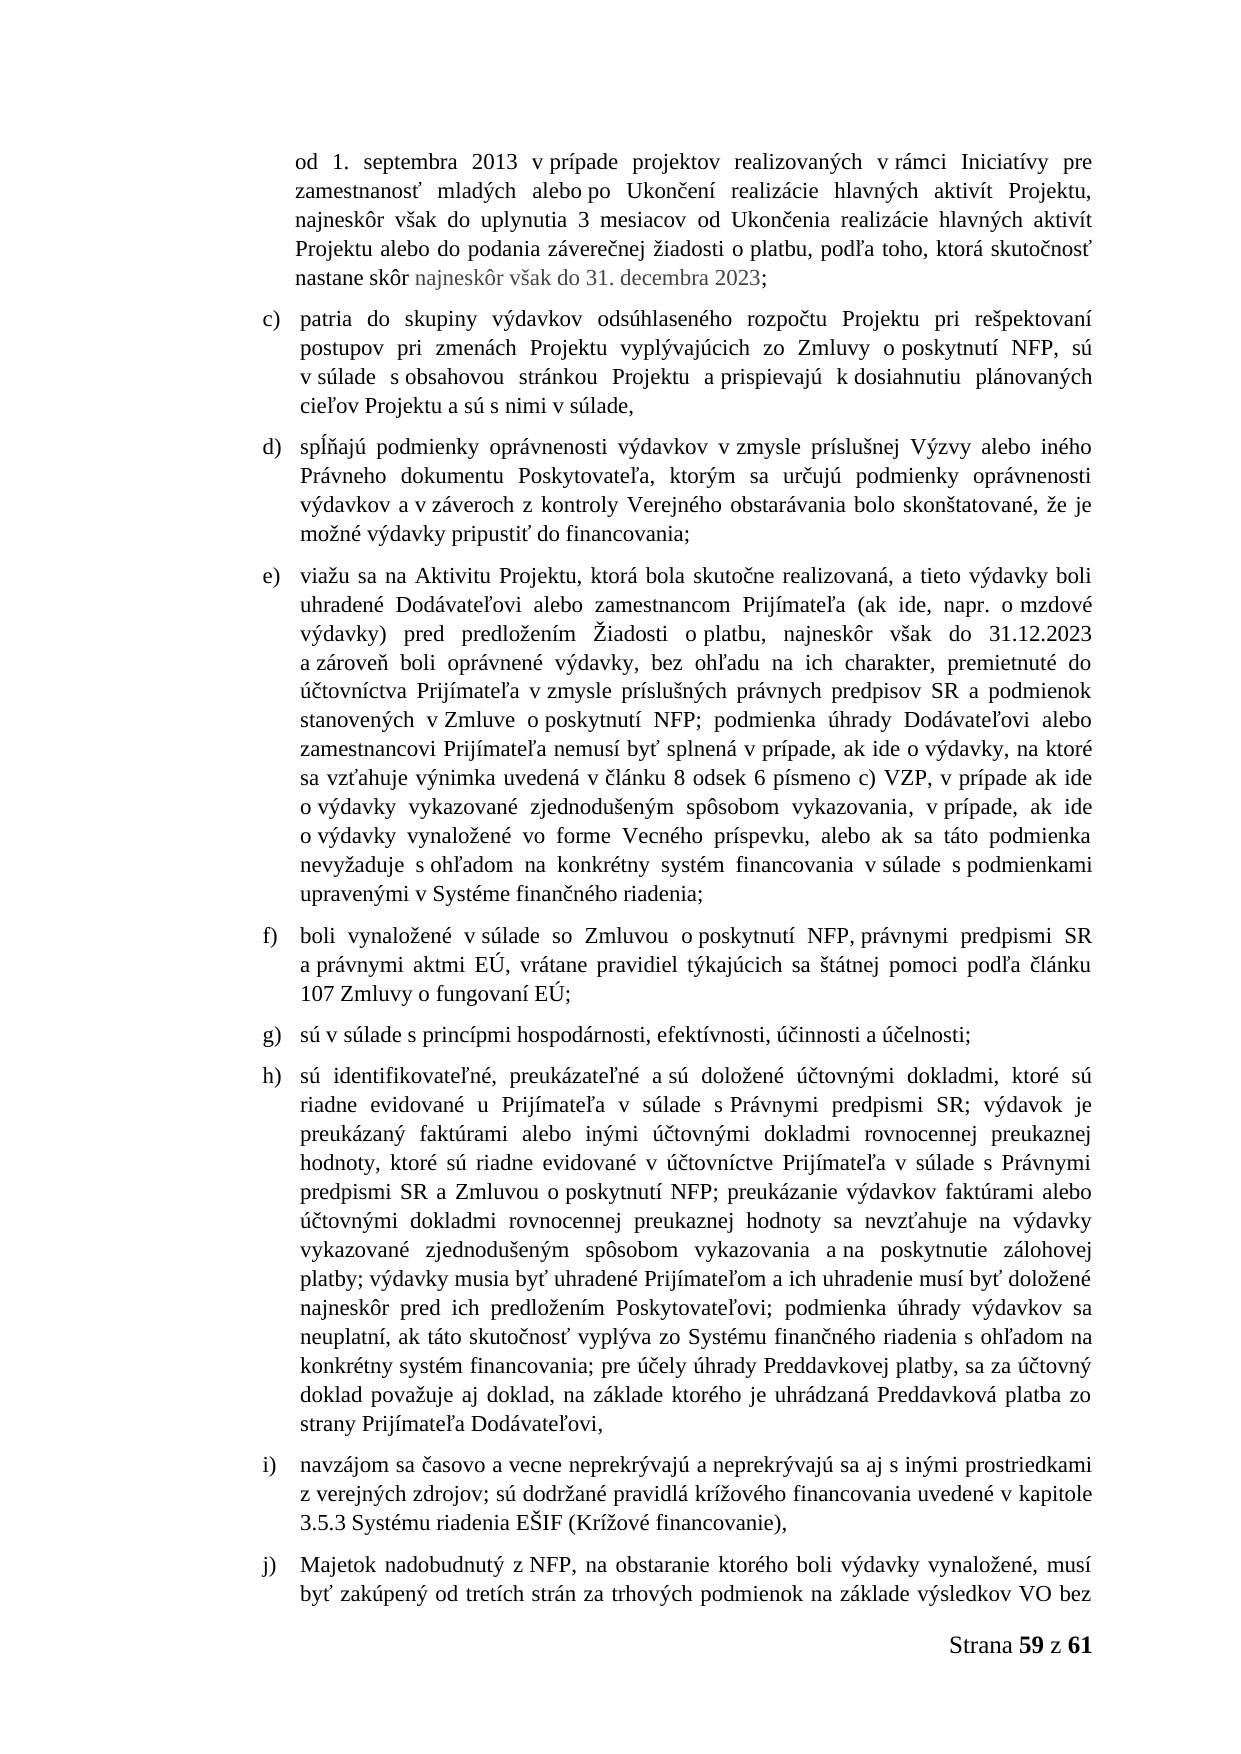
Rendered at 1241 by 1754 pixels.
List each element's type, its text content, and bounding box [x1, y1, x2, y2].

list sú identifikovateľné, preukázateľné a sú doložené účtovnými dokladmi, ktoré sú riadne evidované u Prijímateľa v súlade s Právnymi predpismi SR; výdavok je preukázaný faktúrami alebo inými účtovnými dokladmi rovnocennej preukaznej hodnoty, ktoré sú riadne evidované v účtovníctve Prijímateľa v súlade s Právnymi predpismi SR a Zmluvou o poskytnutí NFP; preukázanie výdavkov faktúrami alebo účtovnými dokladmi rovnocennej preukaznej hodnoty sa nevzťahuje na výdavky vykazované zjednodušeným spôsobom vykazovania a na poskytnutie zálohovej platby; výdavky musia byť uhradené Prijímateľom a ich uhradenie musí byť doložené najneskôr pred ich predložením Poskytovateľovi; podmienka úhrady výdavkov sa neuplatní, ak táto skutočnosť vyplýva zo Systému finančného riadenia s ohľadom na konkrétny systém financovania; pre účely úhrady Preddavkovej platby, sa za účtovný doklad považuje aj doklad, na základe ktorého je uhrádzaná Preddavková platba zo strany Prijímateľa Dodávateľovi, [262, 1062, 1092, 1436]
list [265, 148, 1092, 290]
list viažu sa na Aktivitu Projektu, ktorá bola skutočne realizovaná, a tieto výdavky boli uhradené Dodávateľovi alebo zamestnancom Prijímateľa (ak ide, napr. o mzdové výdavky) pred predložením Žiadosti o platbu, najneskôr však do 31.12.2023 a zároveň boli oprávnené výdavky, bez ohľadu na ich charakter, premietnuté do účtovníctva Prijímateľa v zmysle príslušných právnych predpisov SR a podmienok stanovených v Zmluve o poskytnutí NFP; podmienka úhrady Dodávateľovi alebo zamestnancovi Prijímateľa nemusí byť splnená v prípade, ak ide o výdavky, na ktoré sa vzťahuje výnimka uvedená v článku 8 odsek 6 písmeno c) VZP, v prípade ak ide o výdavky vykazované zjednodušeným spôsobom vykazovania, v prípade, ak ide o výdavky vynaložené vo forme Vecného príspevku, alebo ak sa táto podmienka nevyžaduje s ohľadom na konkrétny systém financovania v súlade s podmienkami upravenými v Systéme finančného riadenia; [262, 562, 1092, 907]
list spĺňajú podmienky oprávnenosti výdavkov v zmysle príslušnej Výzvy alebo iného Právneho dokumentu Poskytovateľa, ktorým sa určujú podmienky oprávnenosti výdavkov a v záveroch z kontroly Verejného obstarávania bolo skonštatované, že je možné výdavky pripustiť do financovania; [262, 433, 1092, 547]
list sú v súlade s princípmi hospodárnosti, efektívnosti, účinnosti a účelnosti; [262, 1021, 1092, 1047]
list patria do skupiny výdavkov odsúhlaseného rozpočtu Projektu pri rešpektovaní postupov pri zmenách Projektu vyplývajúcich zo Zmluvy o poskytnutí NFP, sú v súlade s obsahovou stránkou Projektu a prispievajú k dosiahnutiu plánovaných cieľov Projektu a sú s nimi v súlade, [262, 305, 1092, 418]
list boli vynaložené v súlade so Zmluvou o poskytnutí NFP, právnymi predpismi SR a právnymi aktmi EÚ, vrátane pravidiel týkajúcich sa štátnej pomoci podľa článku 107 Zmluvy o fungovaní EÚ; [262, 922, 1092, 1006]
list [262, 1551, 1092, 1606]
list navzájom sa časovo a vecne neprekrývajú a neprekrývajú sa aj s inými prostriedkami z verejných zdrojov; sú dodržané pravidlá krížového financovania uvedené v kapitole 3.5.3 Systému riadenia EŠIF (Krížové financovanie), [262, 1451, 1092, 1536]
